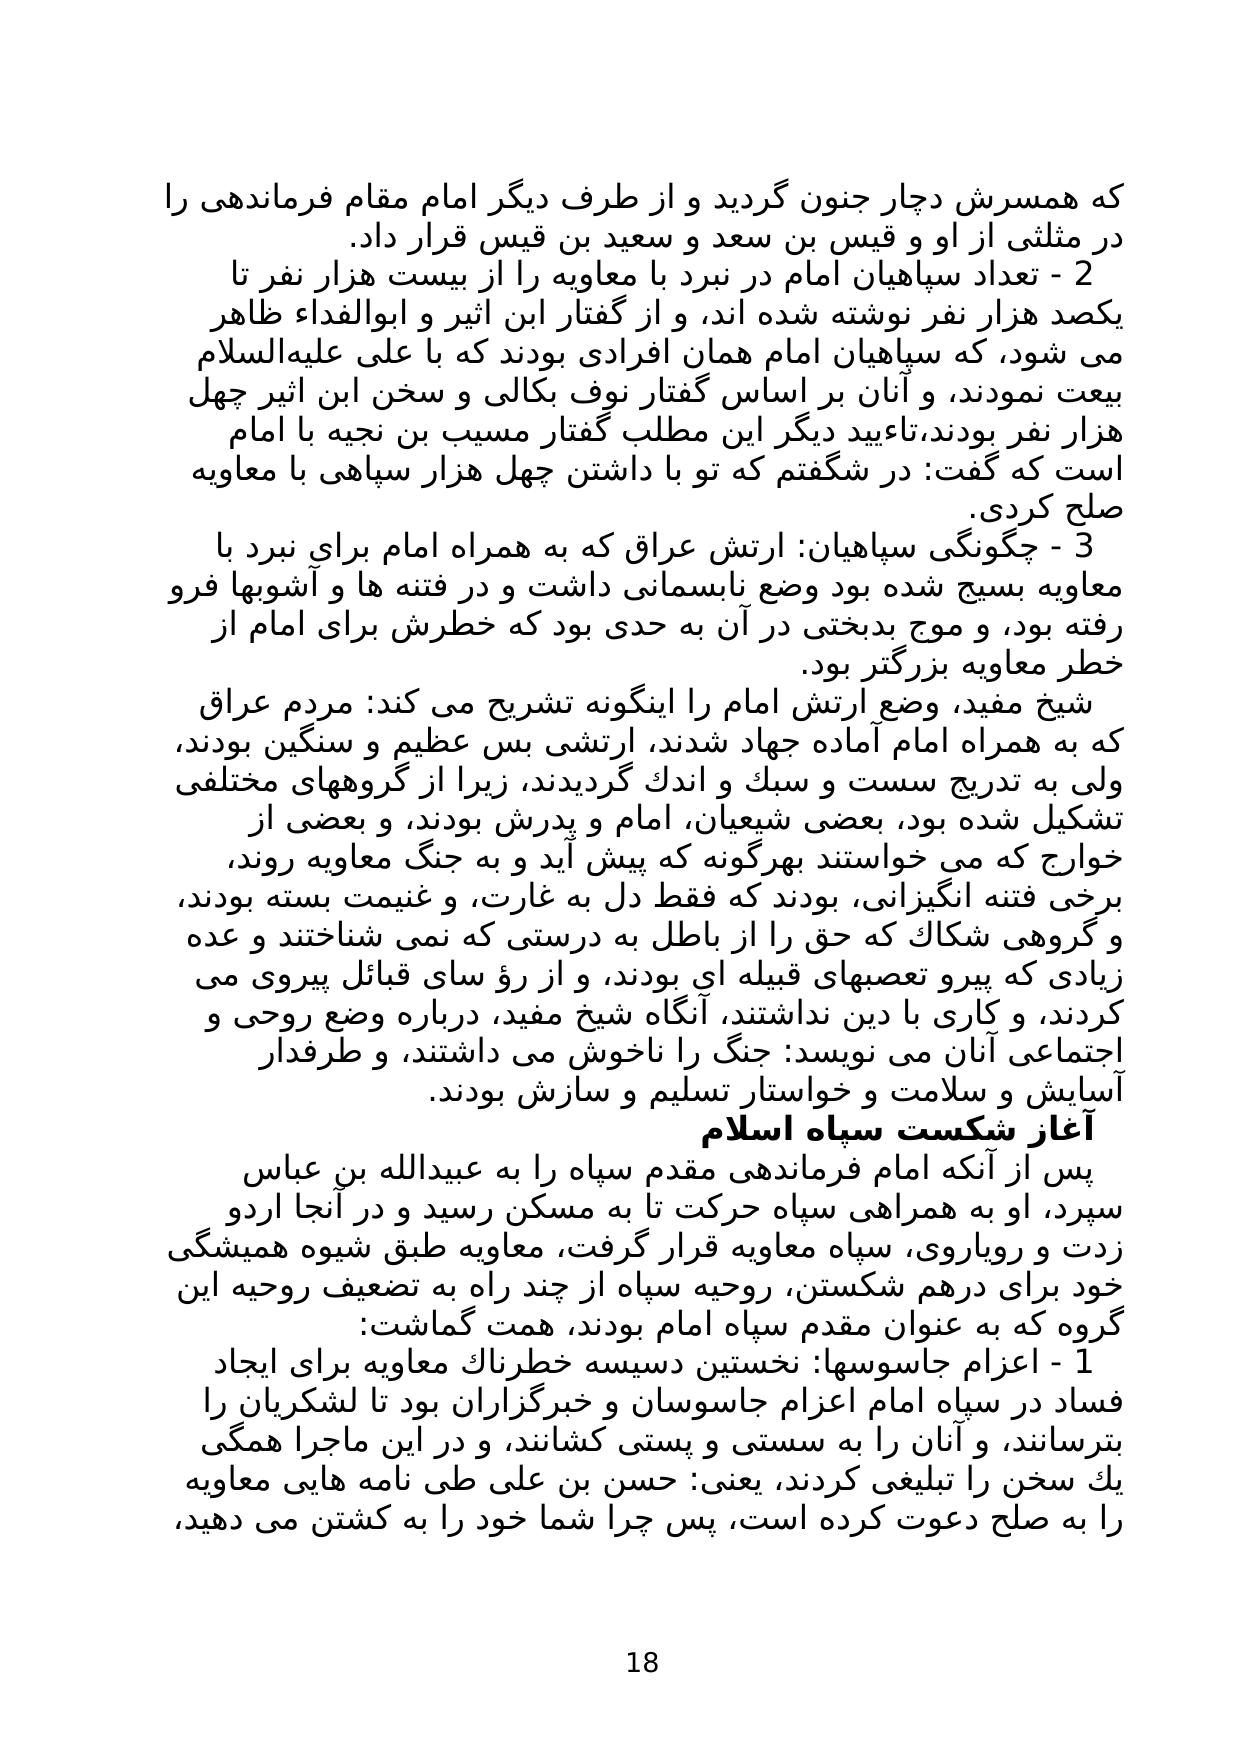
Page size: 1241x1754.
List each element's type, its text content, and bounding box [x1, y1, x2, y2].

text آغاز شكست سپاه اسلام [159, 1110, 1125, 1148]
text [159, 177, 1125, 255]
text شيخ مفيد، وضع ارتش امام را اينگونه تشريح مى كند: مردم عراق كه به همراه امام آماده جهاد شدند، ارتشى بس عظيم و سنگين بودند، ولى به تدريج سست و سبك و اندك گرديدند، زيرا از گروههاى مختلفى تشكيل شده بود، بعضى شيعيان، امام و پدرش بودند، و بعضى از خوارج كه مى خواستند بهرگونه كه پيش آيد و به جنگ معاويه روند، برخى فتنه انگيزانى، بودند كه فقط دل به غارت، و غنيمت بسته بودند، و گروهى شكاك كه حق را از باطل به درستى كه نمى شناختند و عده زيادى كه پيرو تعصبهاى قبيله اى بودند، و از رؤ ساى قبائل پيروى مى كردند، و كارى با دين نداشتند، آنگاه شيخ مفيد، درباره وضع روحى و اجتماعى آنان مى نويسد: جنگ را ناخوش مى داشتند، و طرفدار آسايش و سلامت و خواستار تسليم و سازش بودند. [159, 682, 1125, 1110]
text 3 - چگونگى سپاهيان: ارتش عراق كه به همراه امام براى نبرد با معاويه بسيج شده بود وضع نابسمانى داشت و در فتنه ها و آشوبها فرو رفته بود، و موج بدبختى در آن به حدى بود كه خطرش براى امام از خطر معاويه بزرگتر بود. [159, 527, 1125, 682]
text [159, 1343, 1125, 1537]
text 2 - تعداد سپاهيان امام در نبرد با معاويه را از بيست هزار نفر تا يكصد هزار نفر نوشته شده اند، و از گفتار ابن اثير و ابوالفداء ظاهر مى شود، كه سپاهيان امام همان افرادى بودند كه با على عليه‌السلام بيعت نمودند، و آنان بر اساس گفتار نوف بكالى و سخن ابن اثير چهل هزار نفر بودند،تاءييد ديگر اين مطلب گفتار مسيب بن نجيه با امام است كه گفت: در شگفتم كه تو با داشتن چهل هزار سپاهى با معاويه صلح كردى. [159, 255, 1125, 527]
text پس از آنكه امام فرماندهى مقدم سپاه را به عبيدالله بن عباس سپرد، او به همراهى سپاه حركت تا به مسكن رسيد و در آنجا اردو زدت و روياروى، سپاه معاويه قرار گرفت، معاويه طبق شيوه هميشگى خود براى درهم شكستن، روحيه سپاه از چند راه به تضعيف روحيه اين گروه كه به عنوان مقدم سپاه امام بودند، همت گماشت: [159, 1148, 1125, 1343]
